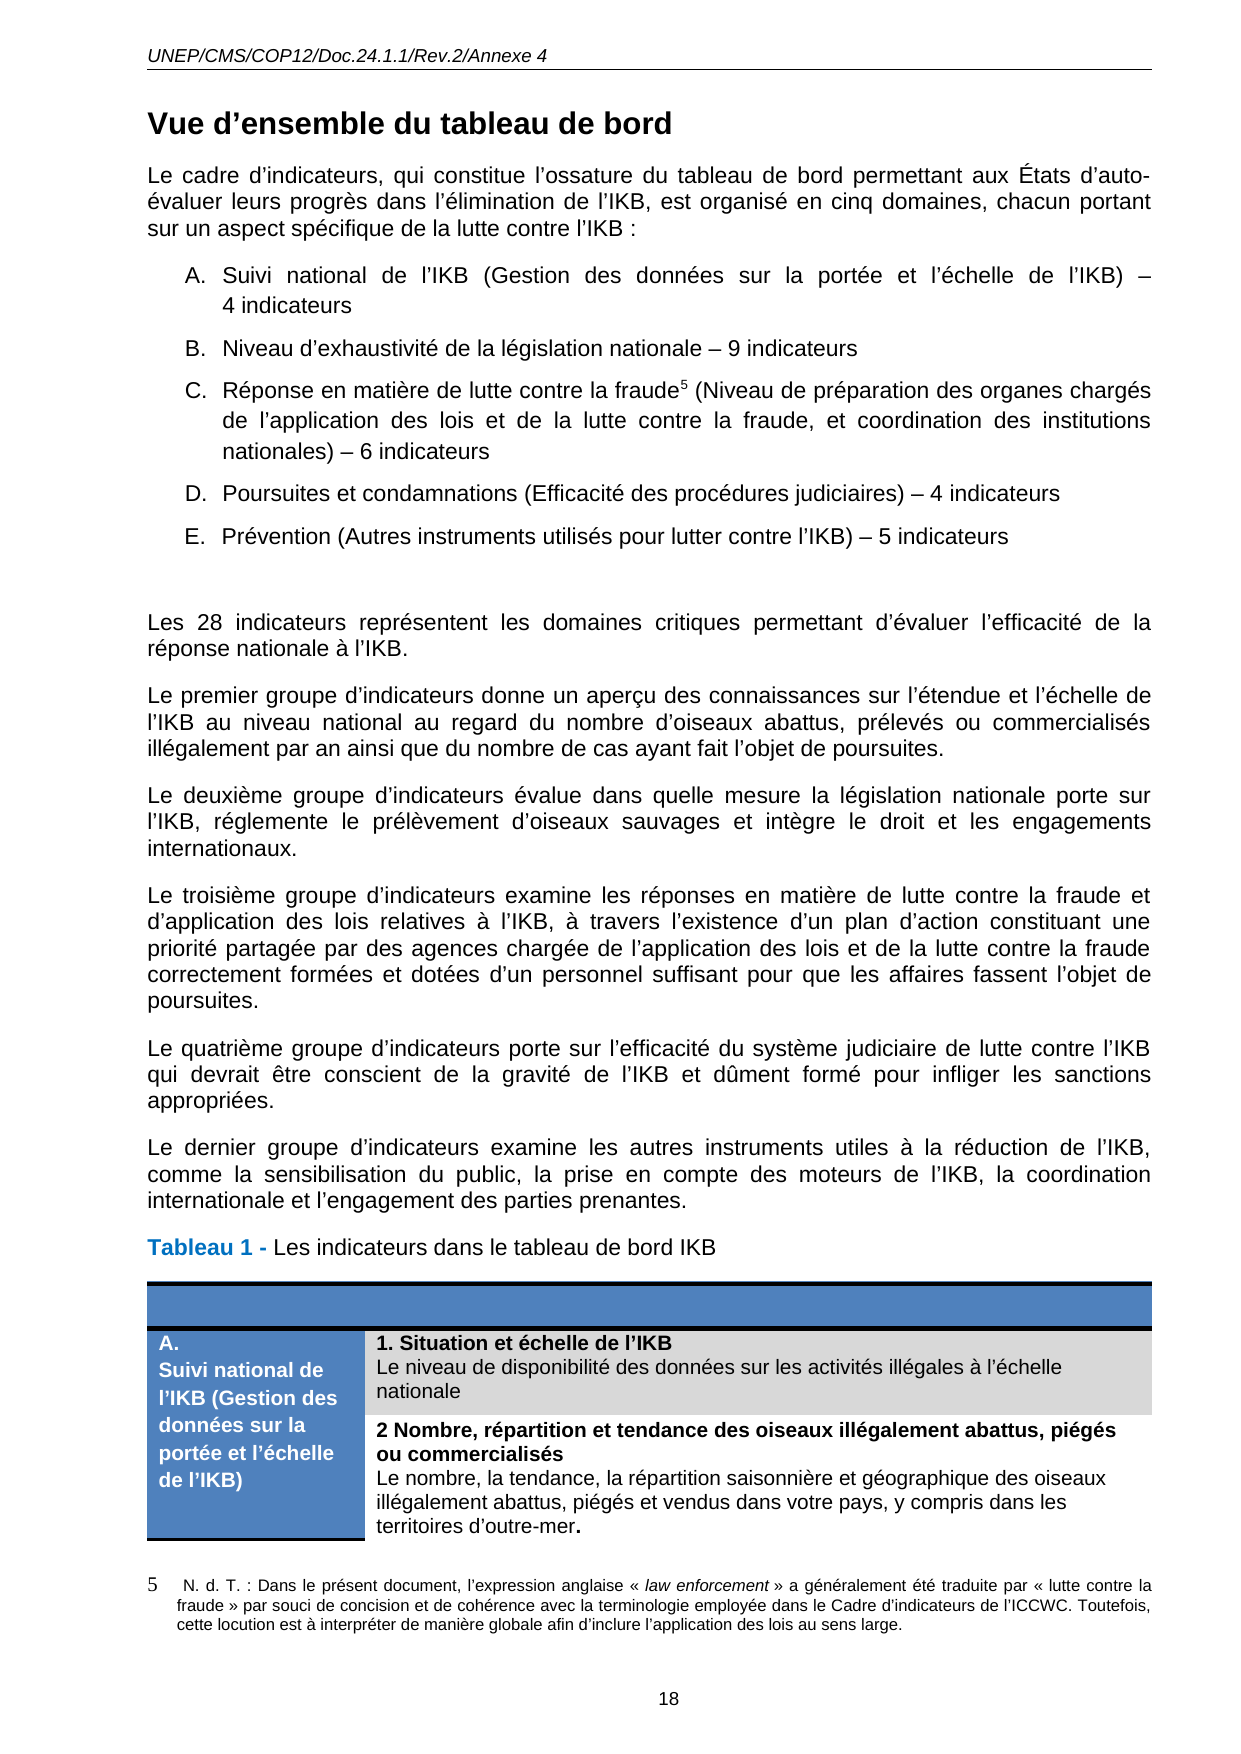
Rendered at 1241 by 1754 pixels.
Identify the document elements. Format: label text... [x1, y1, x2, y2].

text Le deuxième groupe d’indicateurs évalue dans quelle mesure la législation nationale porte sur l’IKB, réglemente le prélèvement d’oiseaux sauvages et intègre le droit et les engagements internationaux. [147, 782, 1152, 861]
text Le quatrième groupe d’indicateurs porte sur l’efficacité du système judiciaire de lutte contre l’IKB qui devrait être conscient de la gravité de l’IKB et dûment formé pour infliger les sanctions appropriées. [147, 1034, 1152, 1113]
text Vue d’ensemble du tableau de bord [147, 105, 1152, 141]
text Le cadre d’indicateurs, qui constitue l’ossature du tableau de bord permettant aux États d’auto-évaluer leurs progrès dans l’élimination de l’IKB, est organisé en cinq domaines, chacun portant sur un aspect spécifique de la lutte contre l’IKB : [147, 162, 1152, 241]
list Niveau d’exhaustivité de la législation nationale – 9 indicateurs [184, 334, 1152, 361]
list Suivi national de l’IKB (Gestion des données sur la portée et l’échelle de l’IKB) – 4 indicateurs [184, 262, 1152, 318]
list Prévention (Autres instruments utilisés pour lutter contre l’IKB) – 5 indicateurs [184, 523, 1152, 549]
table_header [365, 1286, 1152, 1326]
text Les 28 indicateurs représentent les domaines critiques permettant d’évaluer l’efficacité de la réponse nationale à l’IKB. [147, 608, 1152, 661]
list Poursuites et condamnations (Efficacité des procédures judiciaires) – 4 indicateurs [184, 480, 1152, 507]
list Réponse en matière de lutte contre la fraude (Niveau de préparation des organes chargés de l’application des lois et de la lutte contre la fraude, et coordination des institutions nationales) – 6 indicateurs [184, 377, 1152, 464]
table_cell 1. Situation et échelle de l’IKB Le niveau de disponibilité des données sur les activités illégales à l’échelle nationale [365, 1331, 1152, 1415]
text Tableau 1 - Les indicateurs dans le tableau de bord IKB [147, 1234, 1152, 1261]
table_header [147, 1286, 365, 1326]
table_cell A. Suivi national de l’IKB (Gestion des données sur la portée et l’échelle de l’IKB) [147, 1331, 365, 1538]
text Le troisième groupe d’indicateurs examine les réponses en matière de lutte contre la fraude et d’application des lois relatives à l’IKB, à travers l’existence d’un plan d’action constituant une priorité partagée par des agences chargée de l’application des lois et de la lutte contre la fraude correctement formées et dotées d’un personnel suffisant pour que les affaires fassent l’objet de poursuites. [147, 882, 1152, 1014]
text Le premier groupe d’indicateurs donne un aperçu des connaissances sur l’étendue et l’échelle de l’IKB au niveau national au regard du nombre d’oiseaux abattus, prélevés ou commercialisés illégalement par an ainsi que du nombre de cas ayant fait l’objet de poursuites. [147, 682, 1152, 761]
text Le dernier groupe d’indicateurs examine les autres instruments utiles à la réduction de l’IKB, comme la sensibilisation du public, la prise en compte des moteurs de l’IKB, la coordination internationale et l’engagement des parties prenantes. [147, 1134, 1152, 1213]
table_cell 2 Nombre, répartition et tendance des oiseaux illégalement abattus, piégés ou commercialisés Le nombre, la tendance, la répartition saisonnière et géographique des oiseaux illégalement abattus, piégés et vendus dans votre pays, y compris dans les territoires d’outre-mer. [365, 1415, 1152, 1538]
